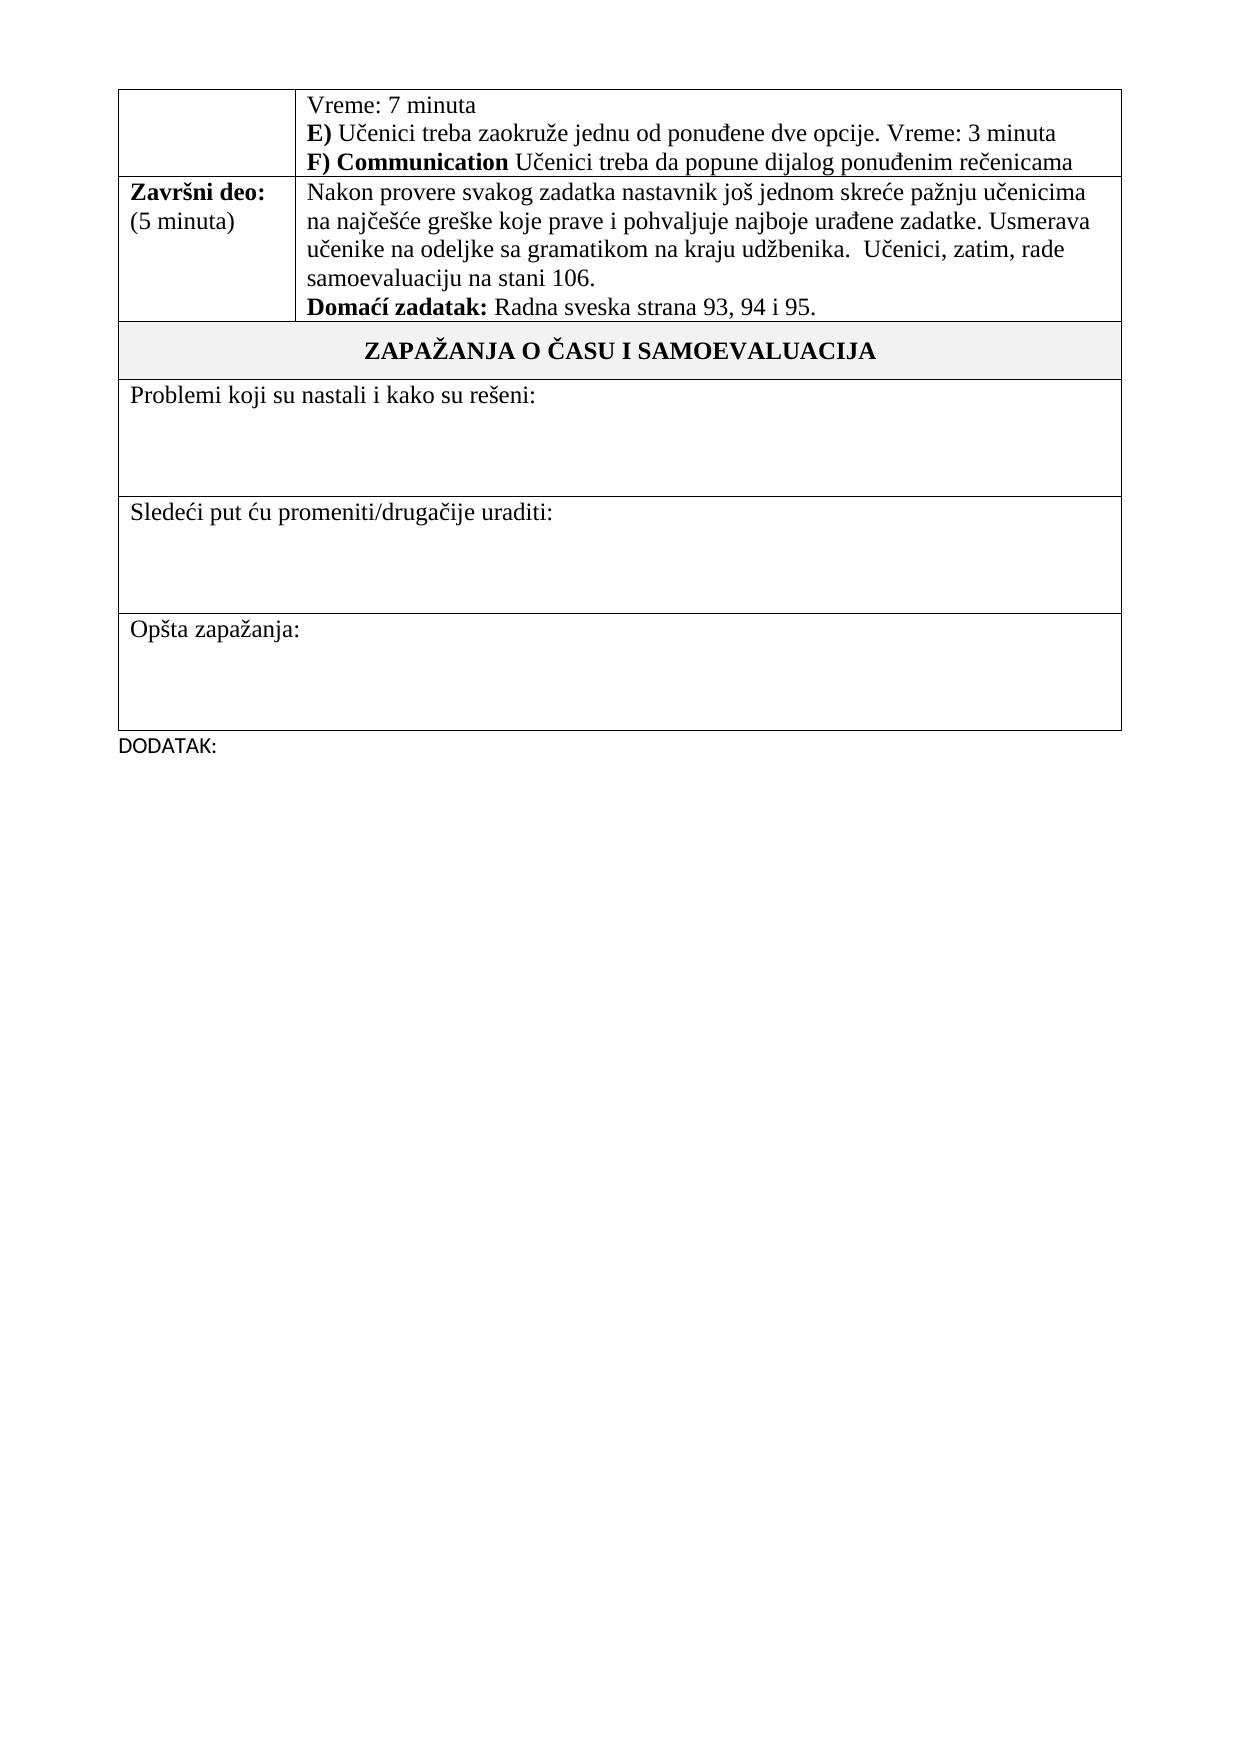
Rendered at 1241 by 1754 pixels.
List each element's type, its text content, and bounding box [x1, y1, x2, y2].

table_cell ZAPAŽANJA O ČASU I SAMOEVALUACIJA [119, 322, 1121, 379]
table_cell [296, 90, 1121, 176]
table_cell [119, 90, 295, 176]
table_cell Nakon provere svakog zadatka nastavnik još jednom skreće pažnju učenicima na najčešće greške koje prave i pohvaljuje najboje urađene zadatke. Usmerava učenike na odeljke sa gramatikom na kraju udžbenika. Učenici, zatim, rade samoevaluaciju na stani 106. Domaćí zadatak: Radna sveska strana 93, 94 i 95. [296, 177, 1121, 321]
table_cell Opšta zapažanja: [119, 614, 1121, 730]
table_cell Završni deo: (5 minuta) [119, 177, 295, 321]
text DODATAK: [118, 731, 1122, 759]
table_cell Problemi koji su nastali i kako su rešeni: [119, 380, 1121, 496]
table_cell Sledeći put ću promeniti/drugačije uraditi: [119, 497, 1121, 613]
